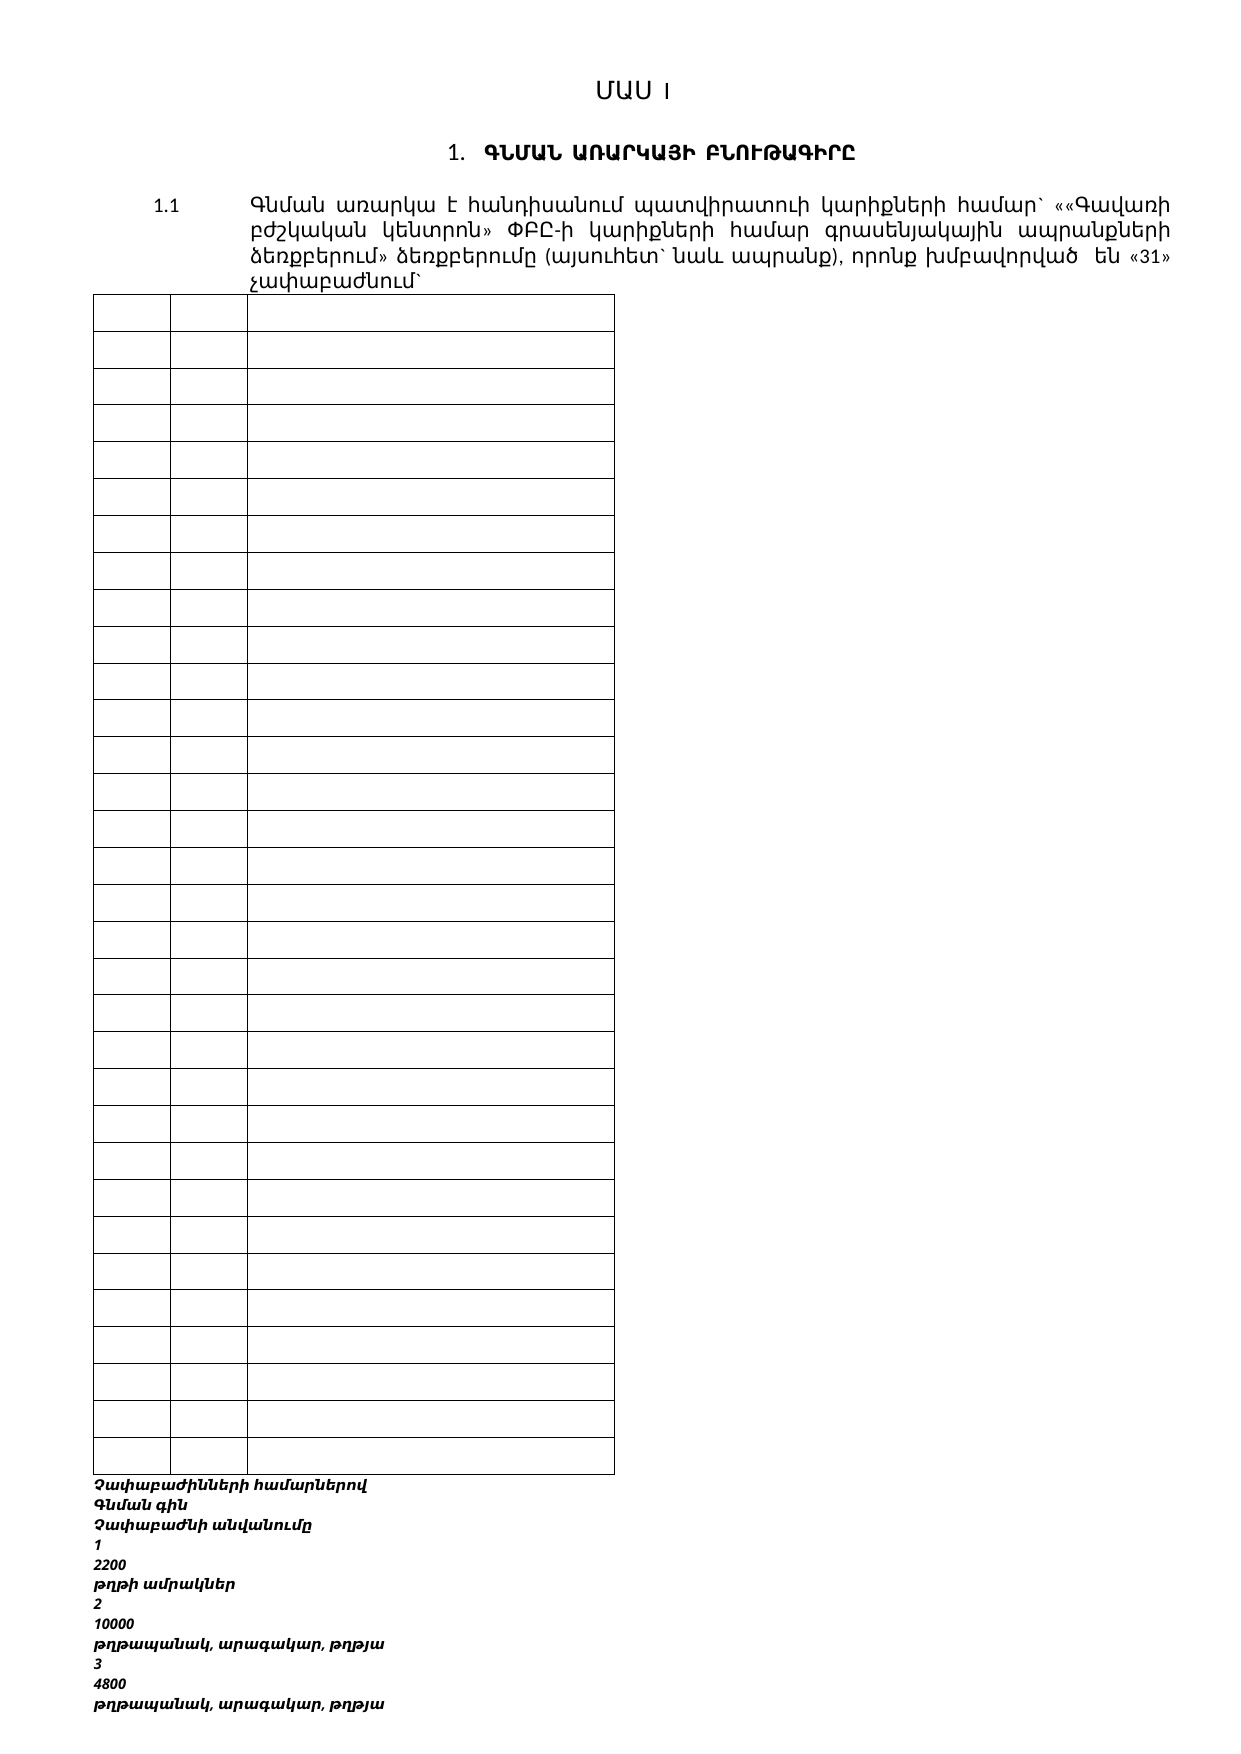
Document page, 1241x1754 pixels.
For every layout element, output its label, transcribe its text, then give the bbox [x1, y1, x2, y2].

subtitle Գնման առարկա է հանդիսանում պատվիրատուի կարիքների համար` ««Գավառի բժշկական կենտրոն» ՓԲԸ-ի կարիքների համար գրասենյակային ապրանքների ձեռքբերում» ձեռքբերումը (այսուհետ` նաև ապրանք), որոնք խմբավորված են «31» չափաբաժնում` [153, 192, 1171, 294]
list ԳՆՄԱՆ ԱՌԱՐԿԱՅԻ ԲՆՈՒԹԱԳԻՐԸ [131, 136, 1171, 167]
text ՄԱՍ I [94, 75, 1171, 106]
